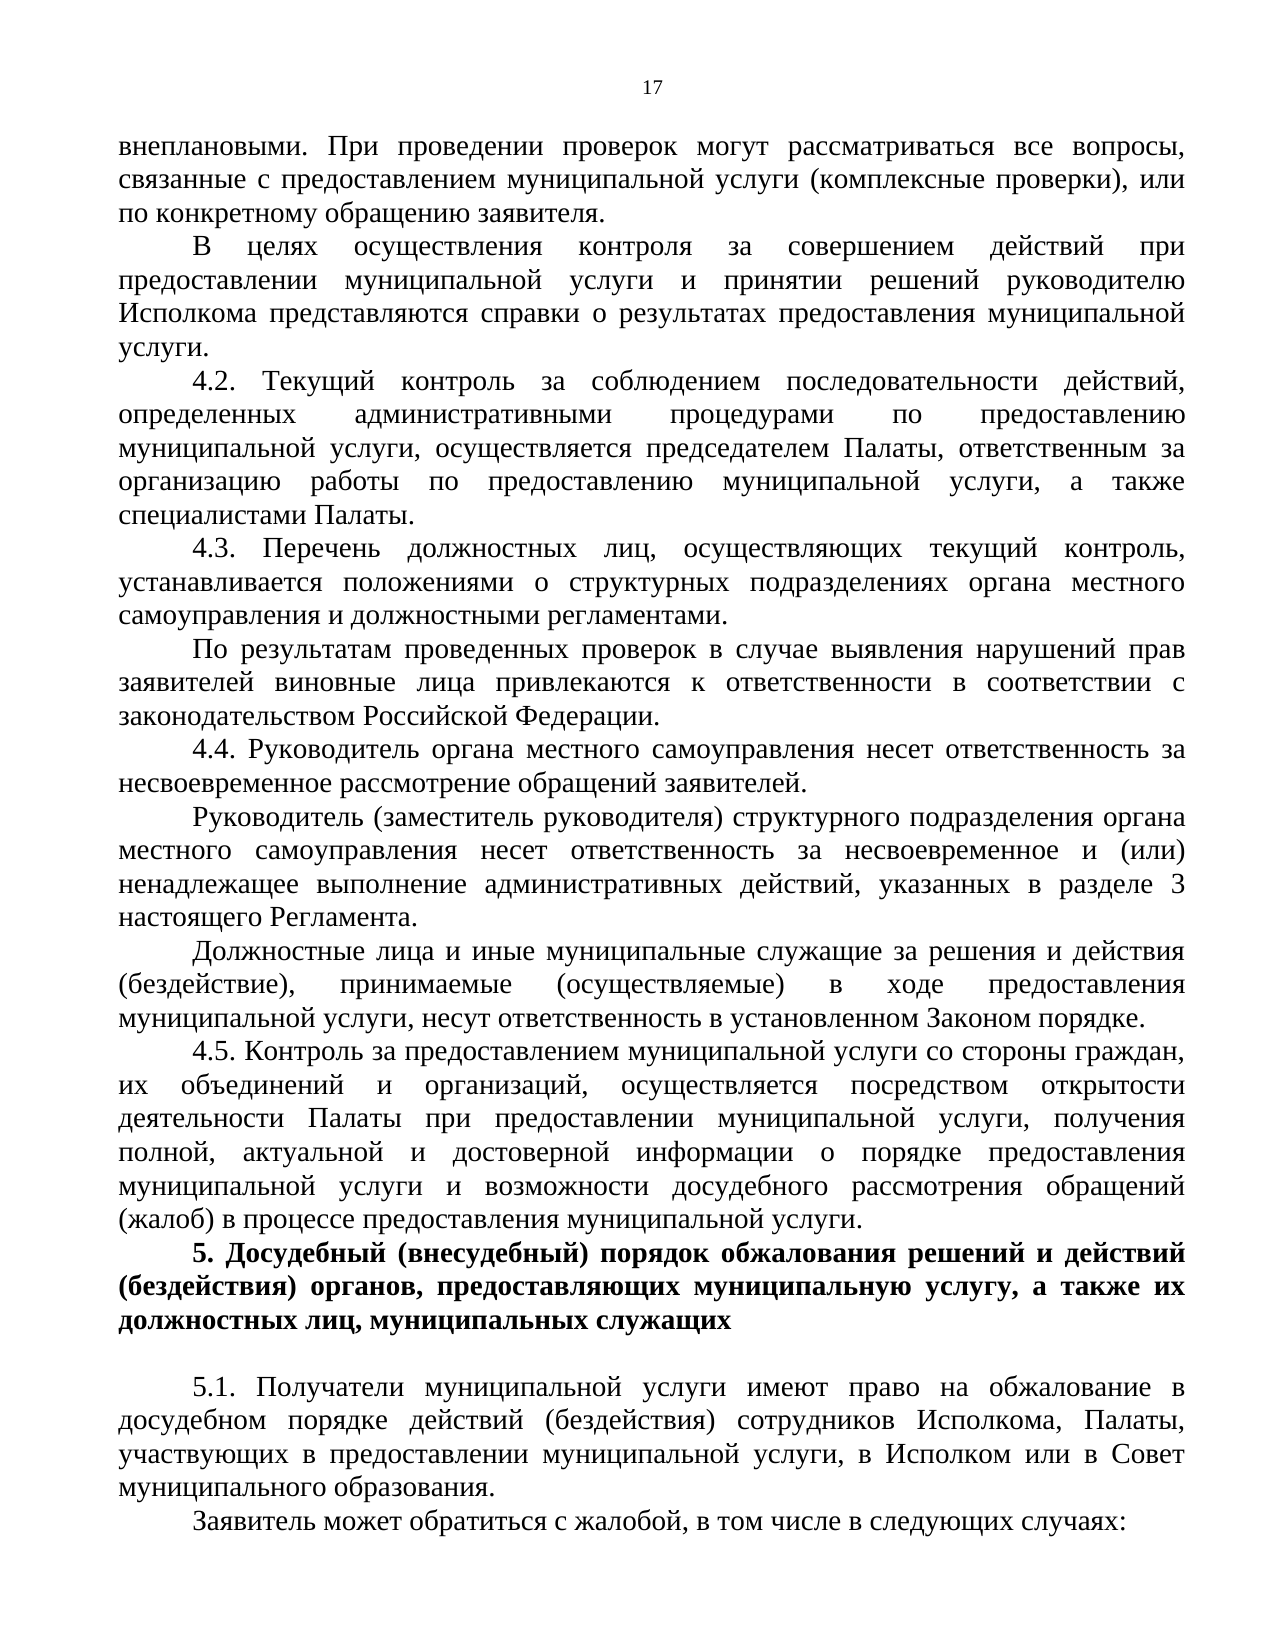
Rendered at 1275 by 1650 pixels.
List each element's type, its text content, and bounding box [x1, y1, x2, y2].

text По результатам проведенных проверок в случае выявления нарушений прав заявителей виновные лица привлекаются к ответственности в соответствии с законодательством Российской Федерации. [118, 631, 1186, 732]
text 4.4. Руководитель органа местного самоуправления несет ответственность за несвоевременное рассмотрение обращений заявителей. [118, 732, 1186, 799]
text Заявитель может обратиться с жалобой, в том числе в следующих случаях: [118, 1503, 1186, 1537]
text 4.2. Текущий контроль за соблюдением последовательности действий, определенных административными процедурами по предоставлению муниципальной услуги, осуществляется председателем Палаты, ответственным за организацию работы по предоставлению муниципальной услуги, а также специалистами Палаты. [118, 363, 1186, 530]
text 5. Досудебный (внесудебный) порядок обжалования решений и действий (бездействия) органов, предоставляющих муниципальную услугу, а также их должностных лиц, муниципальных служащих [118, 1235, 1186, 1335]
text Руководитель (заместитель руководителя) структурного подразделения органа местного самоуправления несет ответственность за несвоевременное и (или) ненадлежащее выполнение административных действий, указанных в разделе 3 настоящего Регламента. [118, 799, 1186, 933]
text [118, 128, 1186, 228]
text 4.3. Перечень должностных лиц, осуществляющих текущий контроль, устанавливается положениями о структурных подразделениях органа местного самоуправления и должностными регламентами. [118, 530, 1186, 631]
text В целях осуществления контроля за совершением действий при предоставлении муниципальной услуги и принятии решений руководителю Исполкома представляются справки о результатах предоставления муниципальной услуги. [118, 228, 1186, 363]
text 5.1. Получатели муниципальной услуги имеют право на обжалование в досудебном порядке действий (бездействия) сотрудников Исполкома, Палаты, участвующих в предоставлении муниципальной услуги, в Исполком или в Совет муниципального образования. [118, 1369, 1186, 1503]
text Должностные лица и иные муниципальные служащие за решения и действия (бездействие), принимаемые (осуществляемые) в ходе предоставления муниципальной услуги, несут ответственность в установленном Законом порядке. [118, 933, 1186, 1033]
text 4.5. Контроль за предоставлением муниципальной услуги со стороны граждан, их объединений и организаций, осуществляется посредством открытости деятельности Палаты при предоставлении муниципальной услуги, получения полной, актуальной и достоверной информации о порядке предоставления муниципальной услуги и возможности досудебного рассмотрения обращений (жалоб) в процессе предоставления муниципальной услуги. [118, 1033, 1186, 1235]
